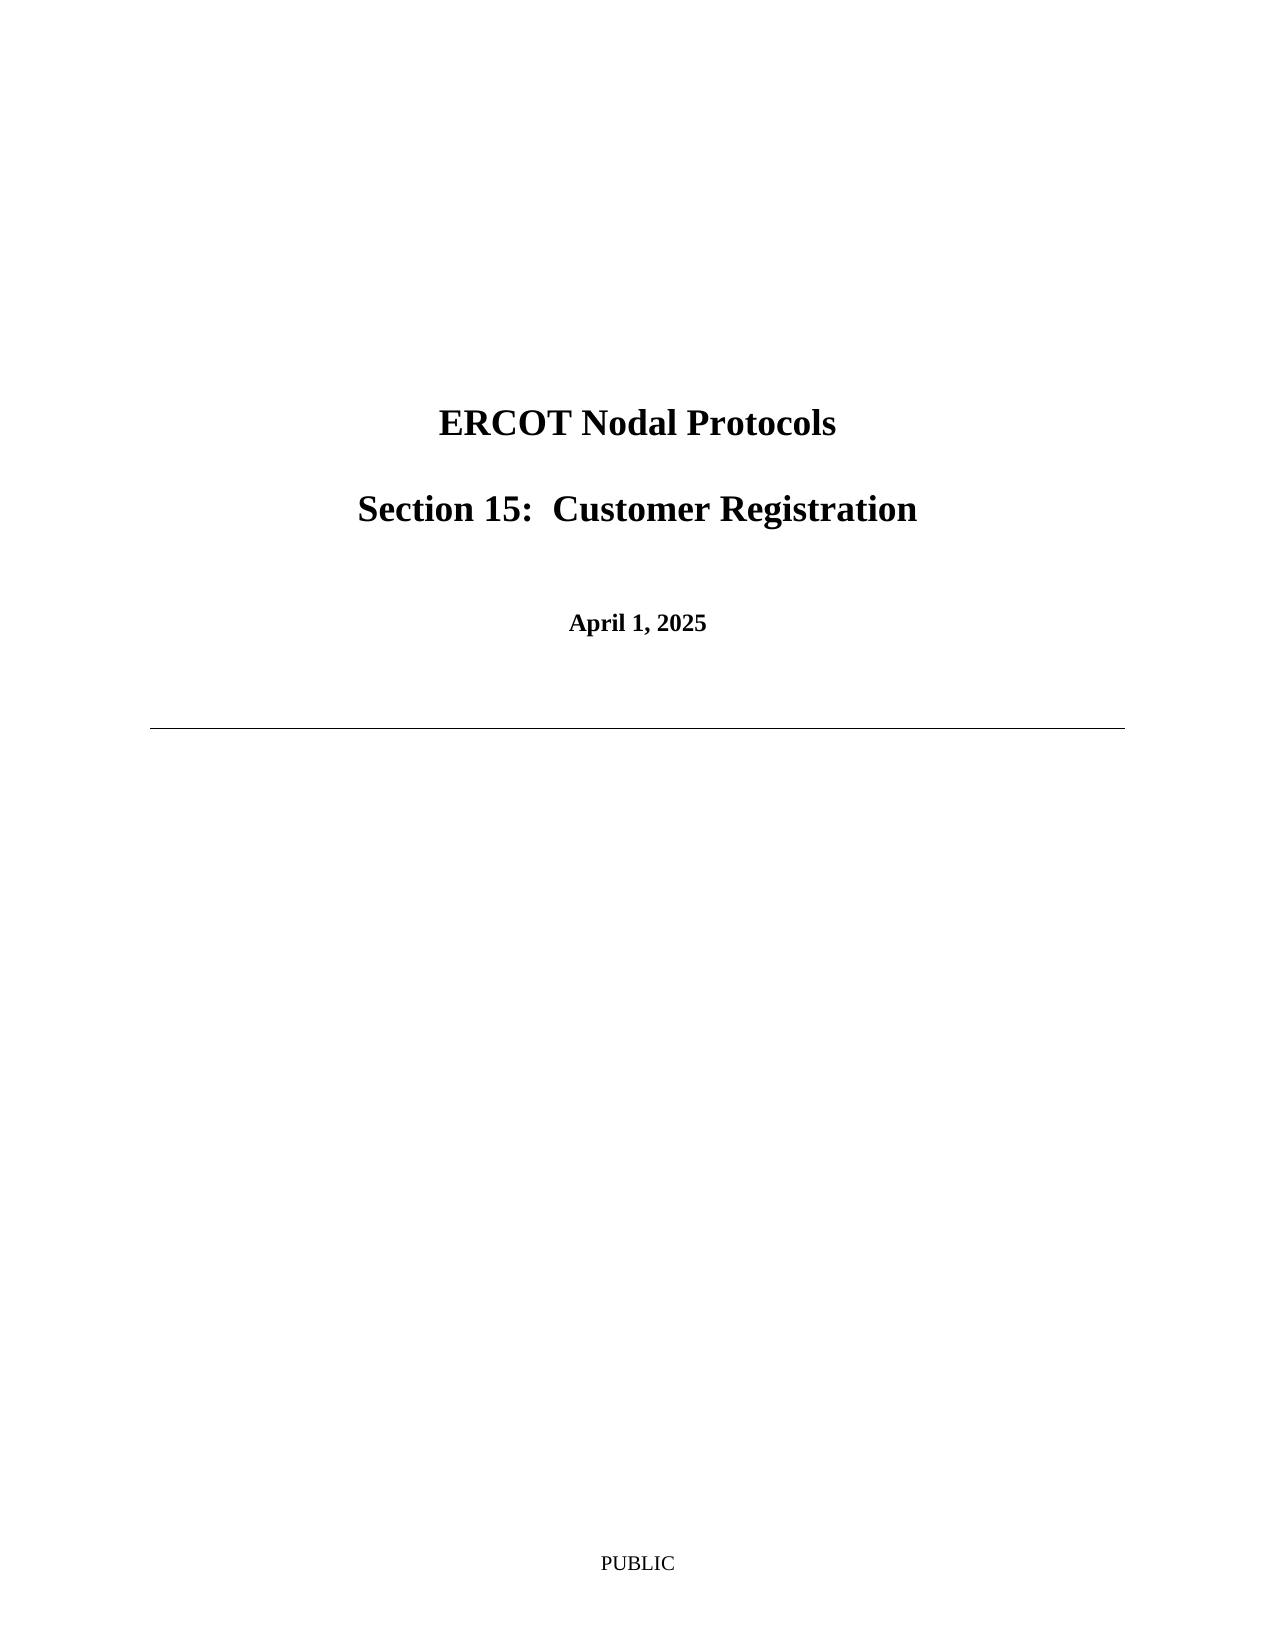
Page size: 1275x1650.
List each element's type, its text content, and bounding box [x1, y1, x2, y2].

text ERCOT Nodal Protocols [150, 400, 1125, 443]
text Section 15: Customer Registration [150, 486, 1125, 529]
text April 1, 2025 [150, 608, 1125, 637]
